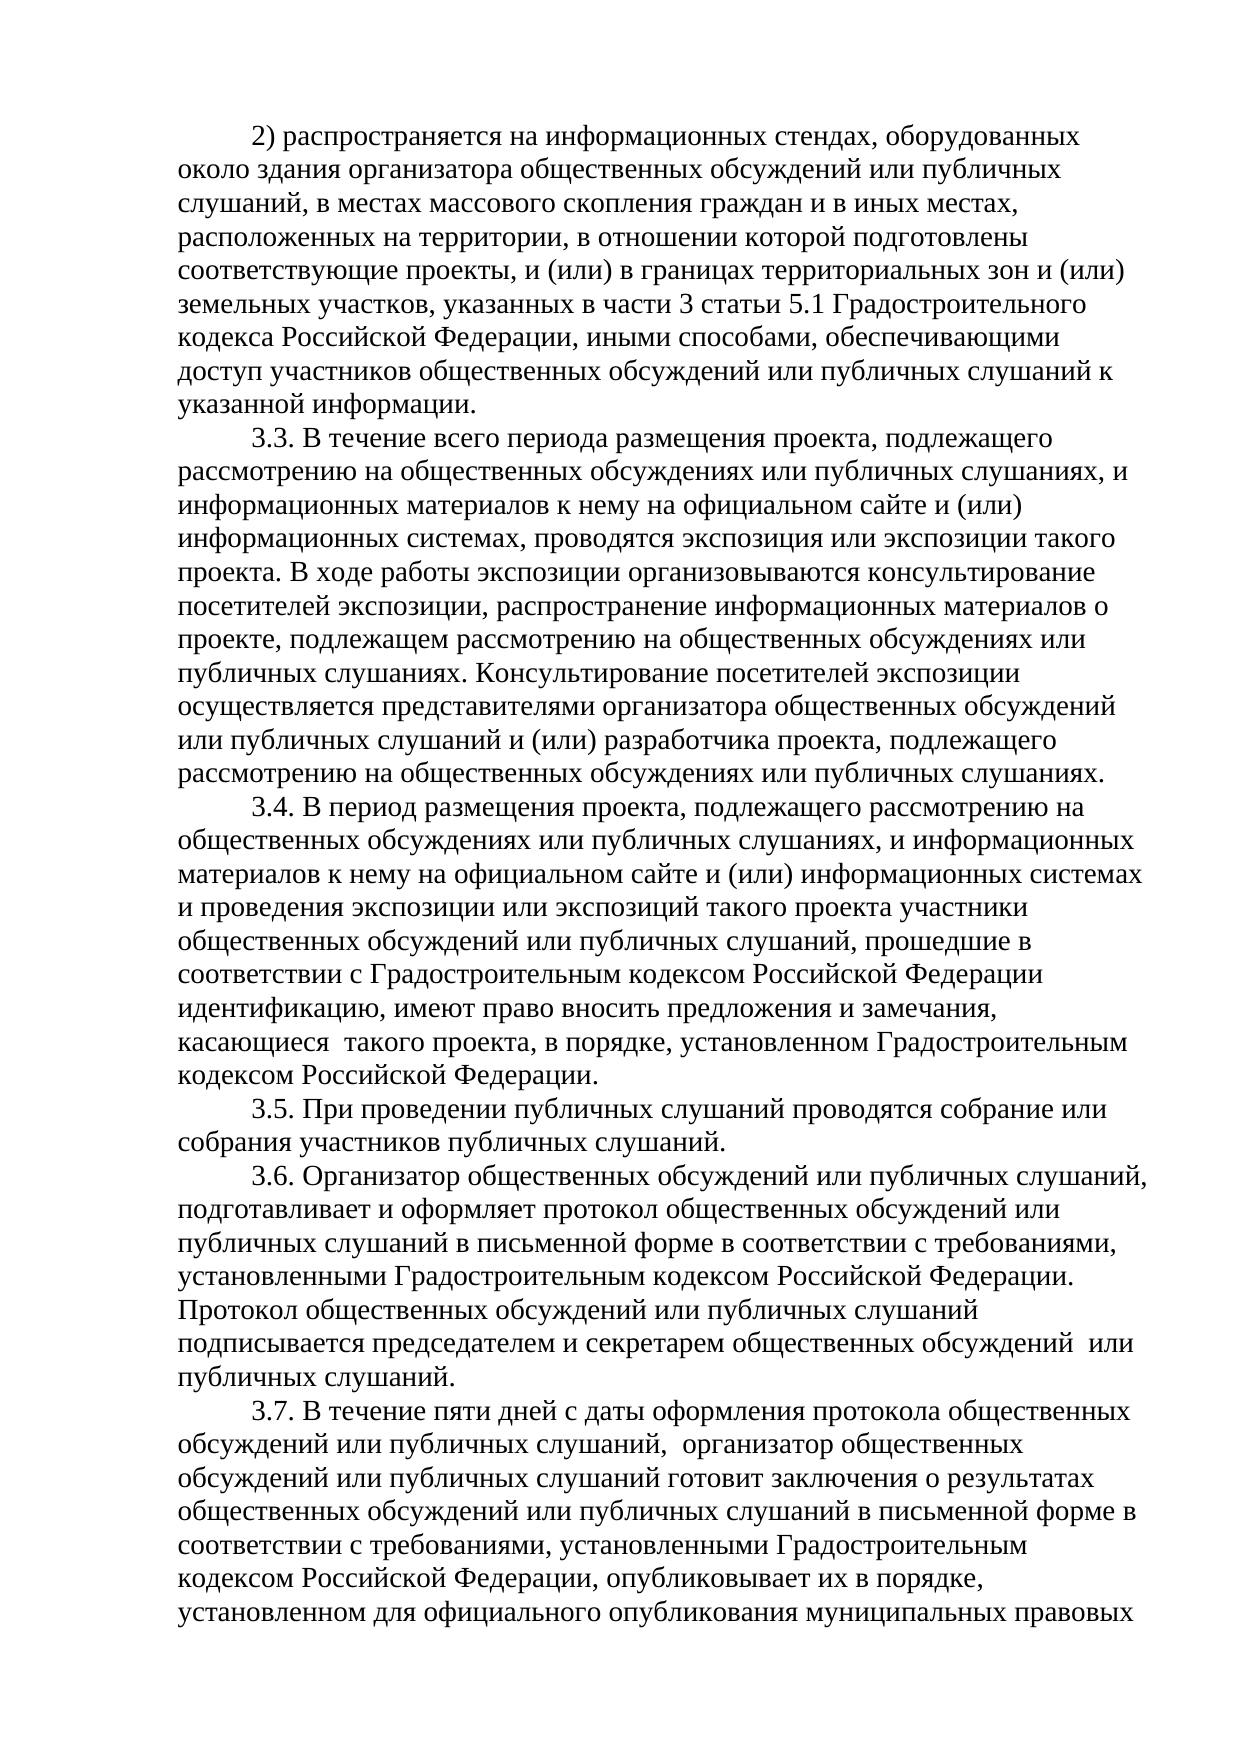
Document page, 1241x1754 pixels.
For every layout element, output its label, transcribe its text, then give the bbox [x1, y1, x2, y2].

text 2) распространяется на информационных стендах, оборудованных около здания организатора общественных обсуждений или публичных слушаний, в местах массового скопления граждан и в иных местах, расположенных на территории, в отношении которой подготовлены соответствующие проекты, и (или) в границах территориальных зон и (или) [177, 118, 1152, 286]
text 3.3. В течение всего периода размещения проекта, подлежащего рассмотрению на общественных обсуждениях или публичных слушаниях, и информационных материалов к нему на официальном сайте и (или) информационных системах, проводятся экспозиция или экспозиции такого проекта. В ходе работы экспозиции организовываются консультирование посетителей экспозиции, распространение информационных материалов о проекте, подлежащем рассмотрению на общественных обсуждениях или публичных слушаниях. Консультирование посетителей экспозиции осуществляется представителями организатора общественных обсуждений или публичных слушаний и (или) разработчика проекта, подлежащего рассмотрению на общественных обсуждениях или публичных слушаниях. [177, 420, 1152, 789]
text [177, 1393, 1152, 1627]
text 3.5. При проведении публичных слушаний проводятся собрание или собрания участников публичных слушаний. [177, 1091, 1152, 1158]
text подготавливает и оформляет протокол общественных обсуждений или публичных слушаний в письменной форме в соответствии с требованиями, установленными Градостроительным кодексом Российской Федерации. Протокол общественных обсуждений или публичных слушаний подписывается председателем и секретарем общественных обсуждений или публичных слушаний. [177, 1191, 1152, 1393]
text земельных участков, указанных в части 3 статьи 5.1 Градостроительного кодекса Российской Федерации, иными способами, обеспечивающими доступ участников общественных обсуждений или публичных слушаний к указанной информации. [177, 286, 1152, 420]
text 3.6. Организатор общественных обсуждений или публичных слушаний, [177, 1158, 1152, 1191]
text 3.4. В период размещения проекта, подлежащего рассмотрению на общественных обсуждениях или публичных слушаниях, и информационных материалов к нему на официальном сайте и (или) информационных системах и проведения экспозиции или экспозиций такого проекта участники общественных обсуждений или публичных слушаний, прошедшие в соответствии с Градостроительным кодексом Российской Федерации идентификацию, имеют право вносить предложения и замечания, касающиеся такого проекта, в порядке, установленном Градостроительным кодексом Российской Федерации. [177, 789, 1152, 1091]
